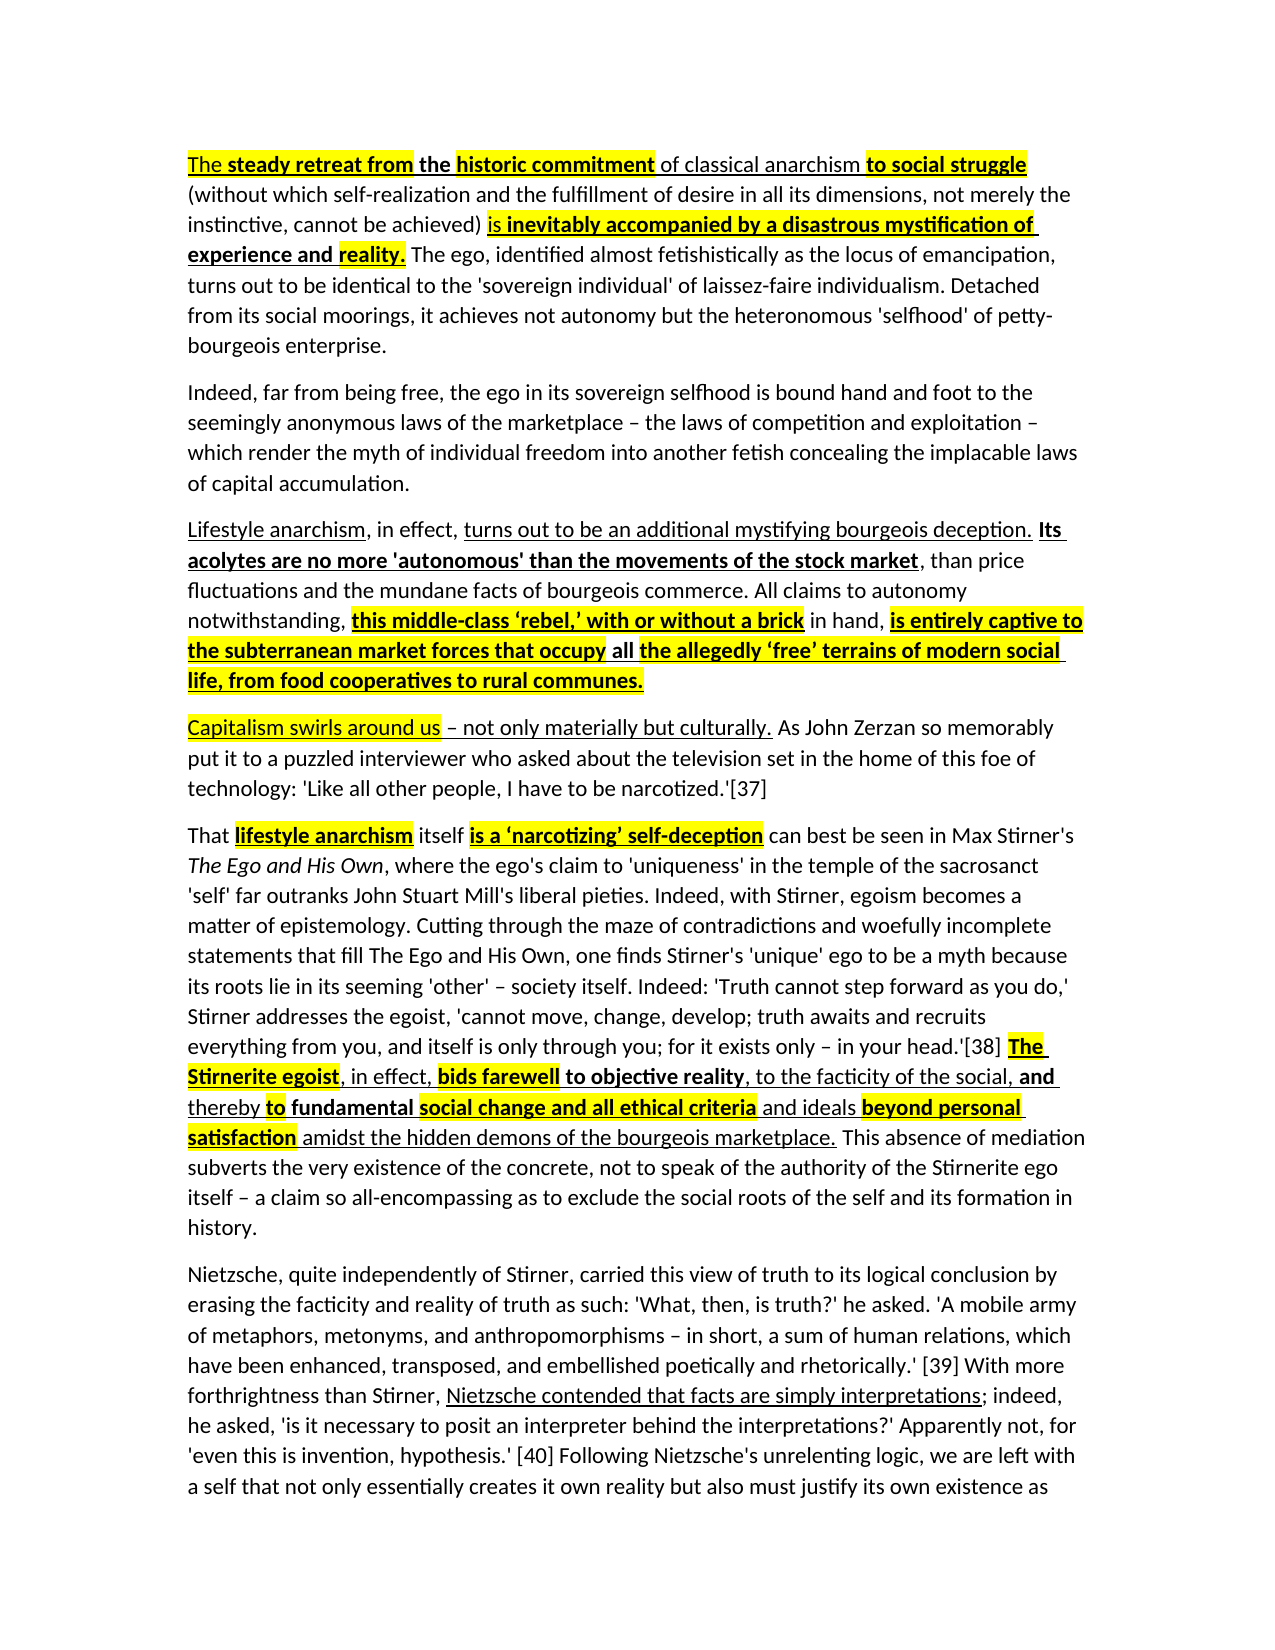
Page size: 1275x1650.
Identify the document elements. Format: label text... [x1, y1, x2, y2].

text That lifestyle anarchism itself is a ‘narcotizing’ self-deception can best be seen in Max Stirner's The Ego and His Own, where the ego's claim to 'uniqueness' in the temple of the sacrosanct 'self' far outranks John Stuart Mill's liberal pieties. Indeed, with Stirner, egoism becomes a matter of epistemology. Cutting through the maze of contradictions and woefully incomplete statements that fill The Ego and His Own, one finds Stirner's 'unique' ego to be a myth because its roots lie in its seeming 'other' – society itself. Indeed: 'Truth cannot step forward as you do,' Stirner addresses the egoist, 'cannot move, change, develop; truth awaits and recruits everything from you, and itself is only through you; for it exists only – in your head.'[38] The Stirnerite egoist, in effect, bids farewell to objective reality, to the facticity of the social, and thereby to fundamental social change and all ethical criteria and ideals beyond personal satisfaction amidst the hidden demons of the bourgeois marketplace. This absence of mediation subverts the very existence of the concrete, not to speak of the authority of the Stirnerite ego itself – a claim so all-encompassing as to exclude the social roots of the self and its formation in history. [187, 821, 1087, 1242]
text Capitalism swirls around us – not only materially but culturally. As John Zerzan so memorably put it to a puzzled interviewer who asked about the television set in the home of this foe of technology: 'Like all other people, I have to be narcotized.'[37] [187, 713, 1087, 802]
text Indeed, far from being free, the ego in its sovereign selfhood is bound hand and foot to the seemingly anonymous laws of the marketplace – the laws of competition and exploitation – which render the myth of individual freedom into another fetish concealing the implacable laws of capital accumulation. [187, 378, 1087, 497]
text Lifestyle anarchism, in effect, turns out to be an additional mystifying bourgeois deception. Its acolytes are no more 'autonomous' than the movements of the stock market, than price fluctuations and the mundane facts of bourgeois commerce. All claims to autonomy notwithstanding, this middle-class ‘rebel,’ with or without a brick in hand, is entirely captive to the subterranean market forces that occupy all the allegedly ‘free’ terrains of modern social life, from food cooperatives to rural communes. [187, 516, 1087, 695]
text The steady retreat from the historic commitment of classical anarchism to social struggle (without which self-realization and the fulfillment of desire in all its dimensions, not merely the instinctive, cannot be achieved) is inevitably accompanied by a disastrous mystification of experience and reality. The ego, identified almost fetishistically as the locus of emancipation, turns out to be identical to the 'sovereign individual' of laissez-faire individualism. Detached from its social moorings, it achieves not autonomy but the heteronomous 'selfhood' of petty-bourgeois enterprise. [187, 150, 1087, 359]
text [187, 1260, 1087, 1500]
